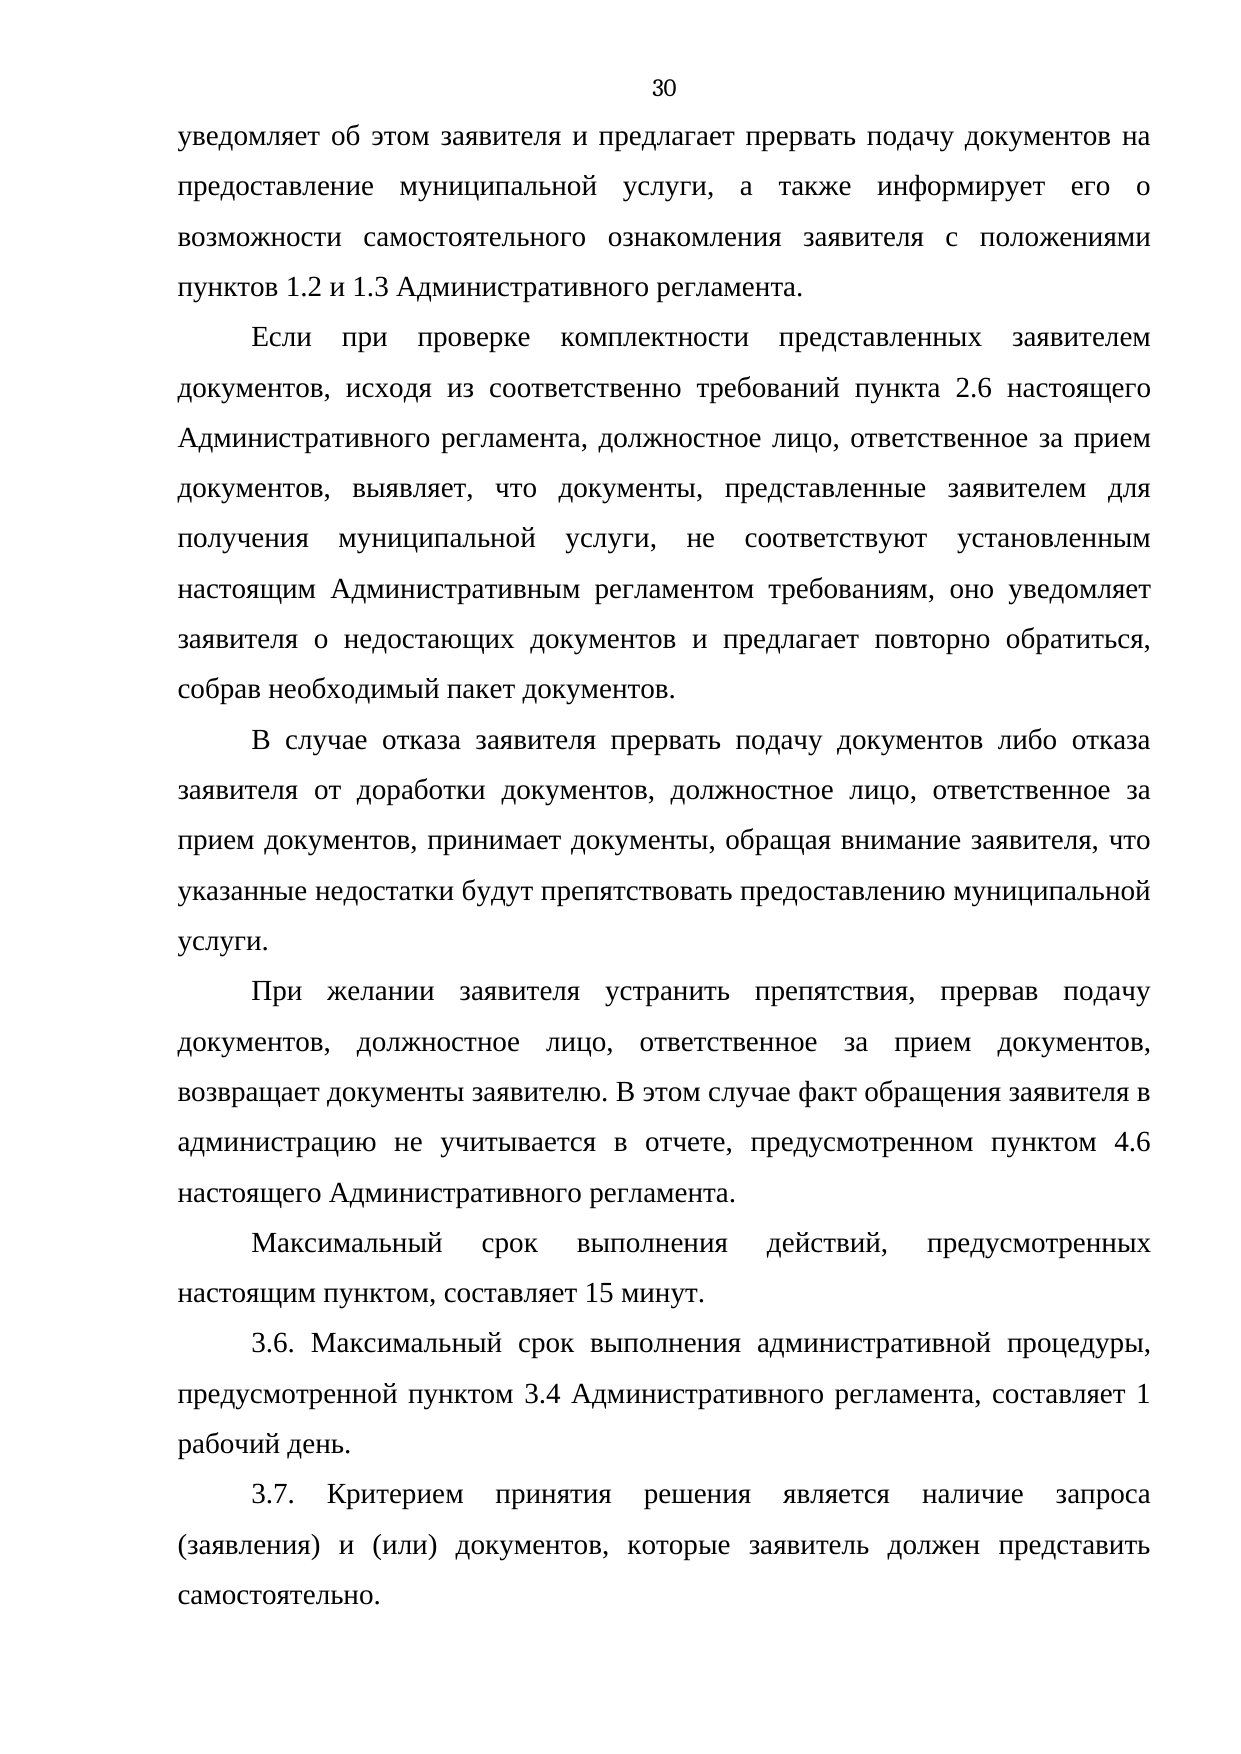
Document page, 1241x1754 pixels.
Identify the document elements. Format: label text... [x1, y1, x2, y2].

text Если при проверке комплектности представленных заявителем документов, исходя из соответственно требований пункта 2.6 настоящего Административного регламента, должностное лицо, ответственное за прием документов, выявляет, что документы, представленные заявителем для получения муниципальной услуги, не соответствуют установленным настоящим Административным регламентом требованиям, оно уведомляет заявителя о недостающих документов и предлагает повторно обратиться, собрав необходимый пакет документов. [177, 319, 1152, 705]
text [177, 118, 1152, 303]
text При желании заявителя устранить препятствия, прервав подачу документов, должностное лицо, ответственное за прием документов, возвращает документы заявителю. В этом случае факт обращения заявителя в администрацию не учитывается в отчете, предусмотренном пунктом 4.6 настоящего Административного регламента. [177, 973, 1152, 1208]
text 3.7. Критерием принятия решения является наличие запроса (заявления) и (или) документов, которые заявитель должен представить самостоятельно. [177, 1477, 1152, 1611]
text 3.6. Максимальный срок выполнения административной процедуры, предусмотренной пунктом 3.4 Административного регламента, составляет 1 рабочий день. [177, 1326, 1152, 1460]
text В случае отказа заявителя прервать подачу документов либо отказа заявителя от доработки документов, должностное лицо, ответственное за прием документов, принимает документы, обращая внимание заявителя, что указанные недостатки будут препятствовать предоставлению муниципальной услуги. [177, 722, 1152, 957]
text Максимальный срок выполнения действий, предусмотренных настоящим пунктом, составляет 15 минут. [177, 1225, 1152, 1309]
